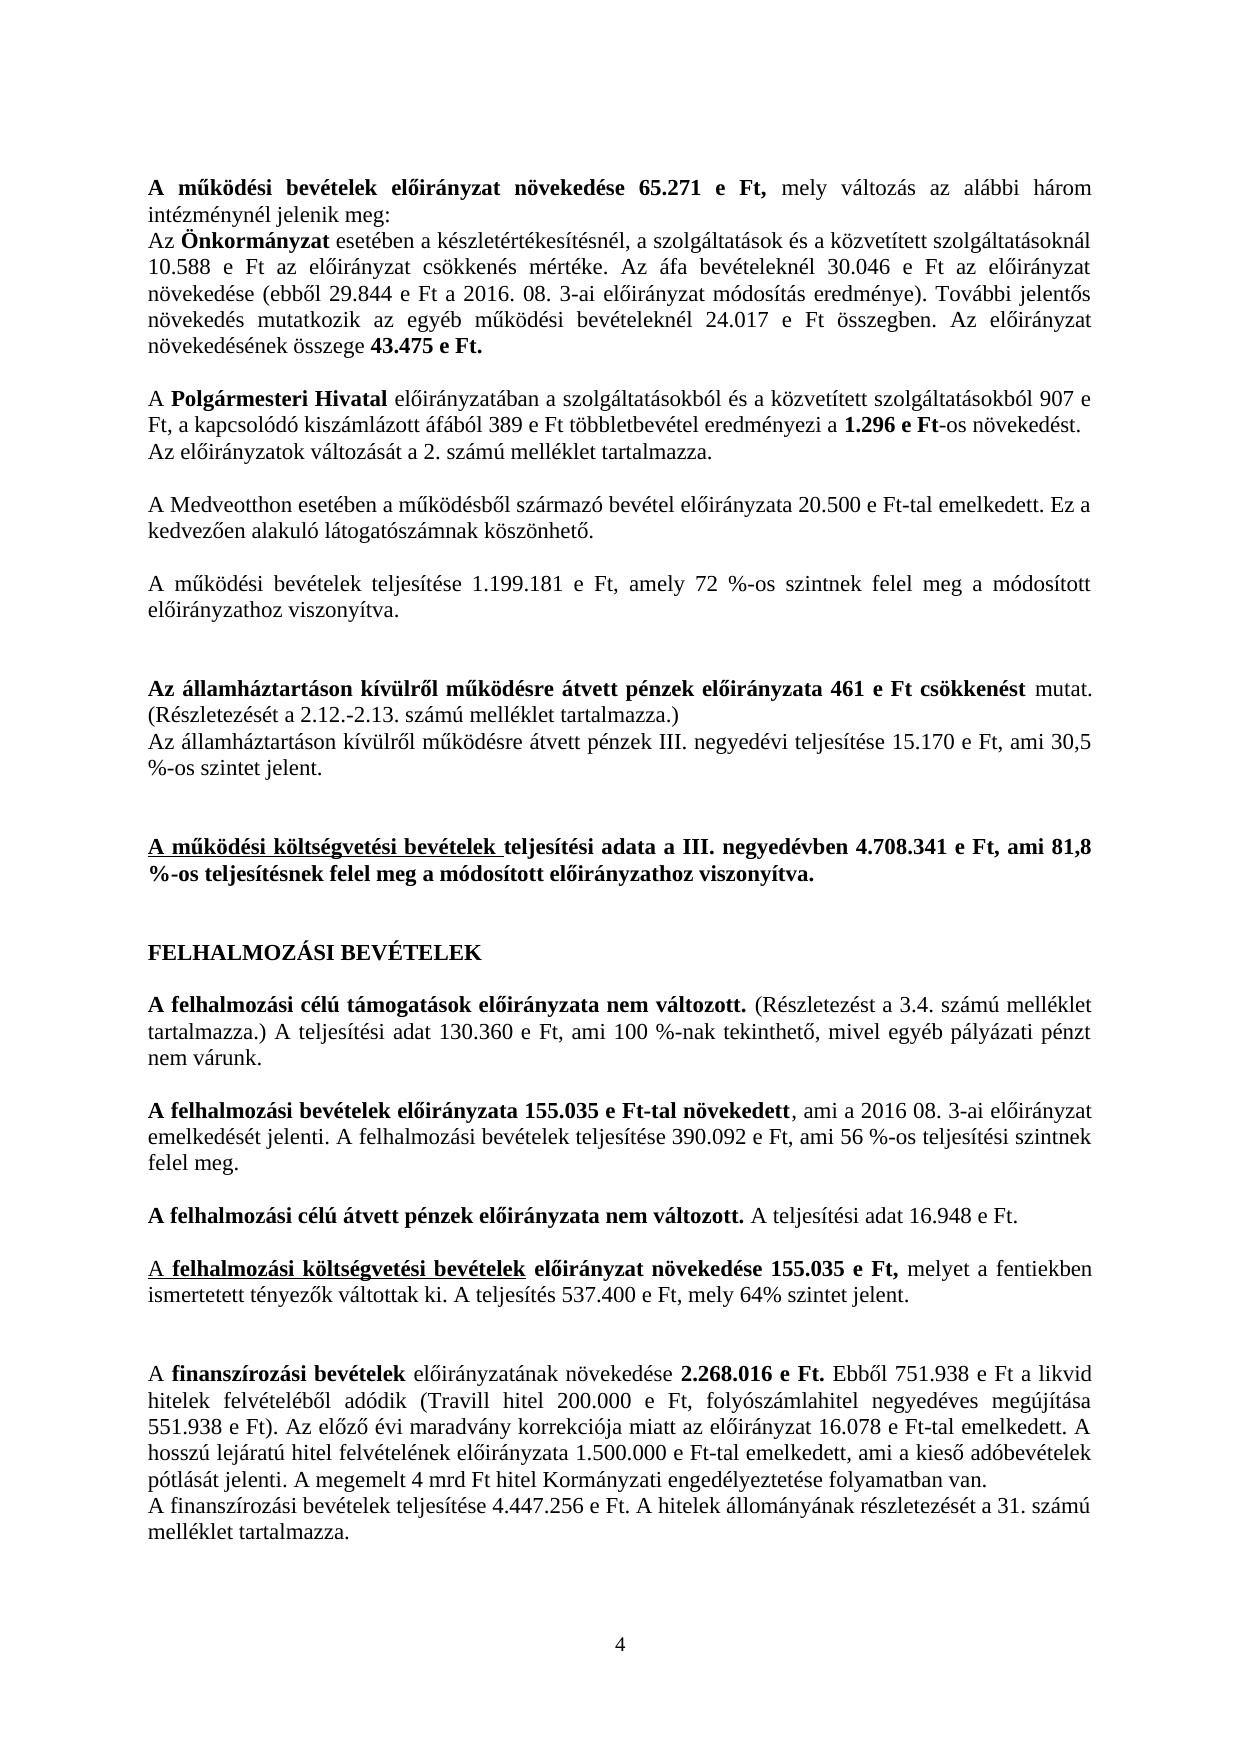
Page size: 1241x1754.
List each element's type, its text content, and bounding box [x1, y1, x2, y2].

text A felhalmozási célú támogatások előirányzata nem változott. (Részletezést a 3.4. számú melléklet tartalmazza.) A teljesítési adat 130.360 e Ft, ami 100 %-nak tekinthető, mivel egyéb pályázati pénzt nem várunk. [148, 991, 1093, 1070]
text Az államháztartáson kívülről működésre átvett pénzek előirányzata 461 e Ft csökkenést mutat. (Részletezését a 2.12.-2.13. számú melléklet tartalmazza.) [148, 675, 1093, 728]
text A Medveotthon esetében a működésből származó bevétel előirányzata 20.500 e Ft-tal emelkedett. Ez a kedvezően alakuló látogatószámnak köszönhető. [148, 491, 1093, 543]
text A finanszírozási bevételek teljesítése 4.447.256 e Ft. A hitelek állományának részletezését a 31. számú melléklet tartalmazza. [148, 1492, 1093, 1545]
text Az államháztartáson kívülről működésre átvett pénzek III. negyedévi teljesítése 15.170 e Ft, ami 30,5 %-os szintet jelent. [148, 728, 1093, 781]
text A Polgármesteri Hivatal előirányzatában a szolgáltatásokból és a közvetített szolgáltatásokból 907 e Ft, a kapcsolódó kiszámlázott áfából 389 e Ft többletbevétel eredményezi a 1.296 e Ft-os növekedést. [148, 385, 1093, 438]
text A felhalmozási bevételek előirányzata 155.035 e Ft-tal növekedett, ami a 2016 08. 3-ai előirányzat emelkedését jelenti. A felhalmozási bevételek teljesítése 390.092 e Ft, ami 56 %-os teljesítési szintnek felel meg. [148, 1097, 1093, 1176]
text A felhalmozási célú átvett pénzek előirányzata nem változott. A teljesítési adat 16.948 e Ft. [148, 1202, 1093, 1228]
text FELHALMOZÁSI BEVÉTELEK [148, 939, 1093, 965]
text Az Önkormányzat esetében a készletértékesítésnél, a szolgáltatások és a közvetített szolgáltatásoknál 10.588 e Ft az előirányzat csökkenés mértéke. Az áfa bevételeknél 30.046 e Ft az előirányzat növekedése (ebből 29.844 e Ft a 2016. 08. 3-ai előirányzat módosítás eredménye). További jelentős növekedés mutatkozik az egyéb működési bevételeknél 24.017 e Ft összegben. Az előirányzat növekedésének összege 43.475 e Ft. [148, 227, 1093, 359]
text Az előirányzatok változását a 2. számú melléklet tartalmazza. [148, 438, 1093, 464]
text A működési költségvetési bevételek teljesítési adata a III. negyedévben 4.708.341 e Ft, ami 81,8 %-os teljesítésnek felel meg a módosított előirányzathoz viszonyítva. [148, 833, 1093, 886]
text A finanszírozási bevételek előirányzatának növekedése 2.268.016 e Ft. Ebből 751.938 e Ft a likvid hitelek felvételéből adódik (Travill hitel 200.000 e Ft, folyószámlahitel negyedéves megújítása 551.938 e Ft). Az előző évi maradvány korrekciója miatt az előirányzat 16.078 e Ft-tal emelkedett. A hosszú lejáratú hitel felvételének előirányzata 1.500.000 e Ft-tal emelkedett, ami a kieső adóbevételek pótlását jelenti. A megemelt 4 mrd Ft hitel Kormányzati engedélyeztetése folyamatban van. [148, 1360, 1093, 1492]
text A működési bevételek előirányzat növekedése 65.271 e Ft, mely változás az alábbi három intézménynél jelenik meg: [148, 174, 1093, 227]
text A működési bevételek teljesítése 1.199.181 e Ft, amely 72 %-os szintnek felel meg a módosított előirányzathoz viszonyítva. [148, 570, 1093, 622]
text A felhalmozási költségvetési bevételek előirányzat növekedése 155.035 e Ft, melyet a fentiekben ismertetett tényezők váltottak ki. A teljesítés 537.400 e Ft, mely 64% szintet jelent. [148, 1255, 1093, 1308]
